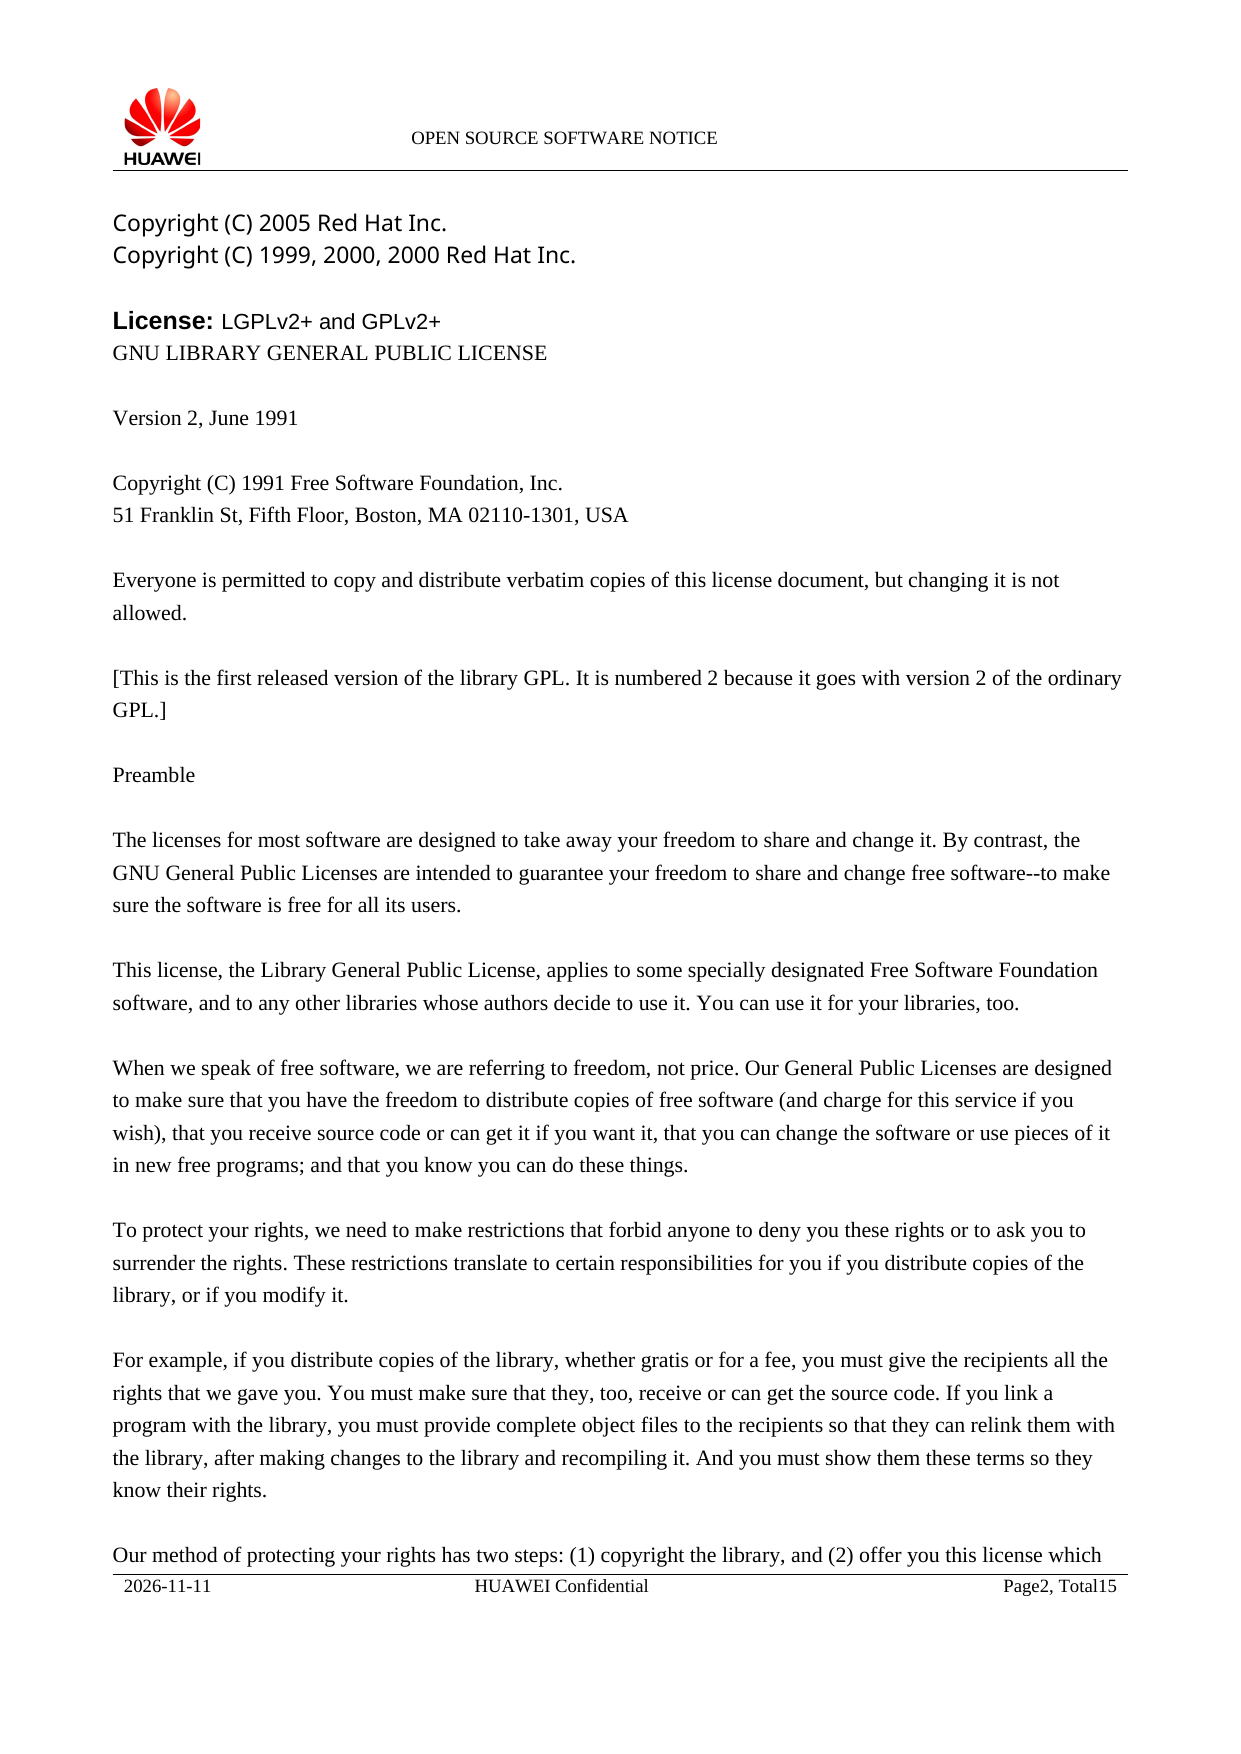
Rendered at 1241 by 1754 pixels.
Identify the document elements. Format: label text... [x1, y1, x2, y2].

picture [124, 88, 201, 165]
text License: LGPLv2+ and GPLv2+ [112, 304, 1128, 336]
